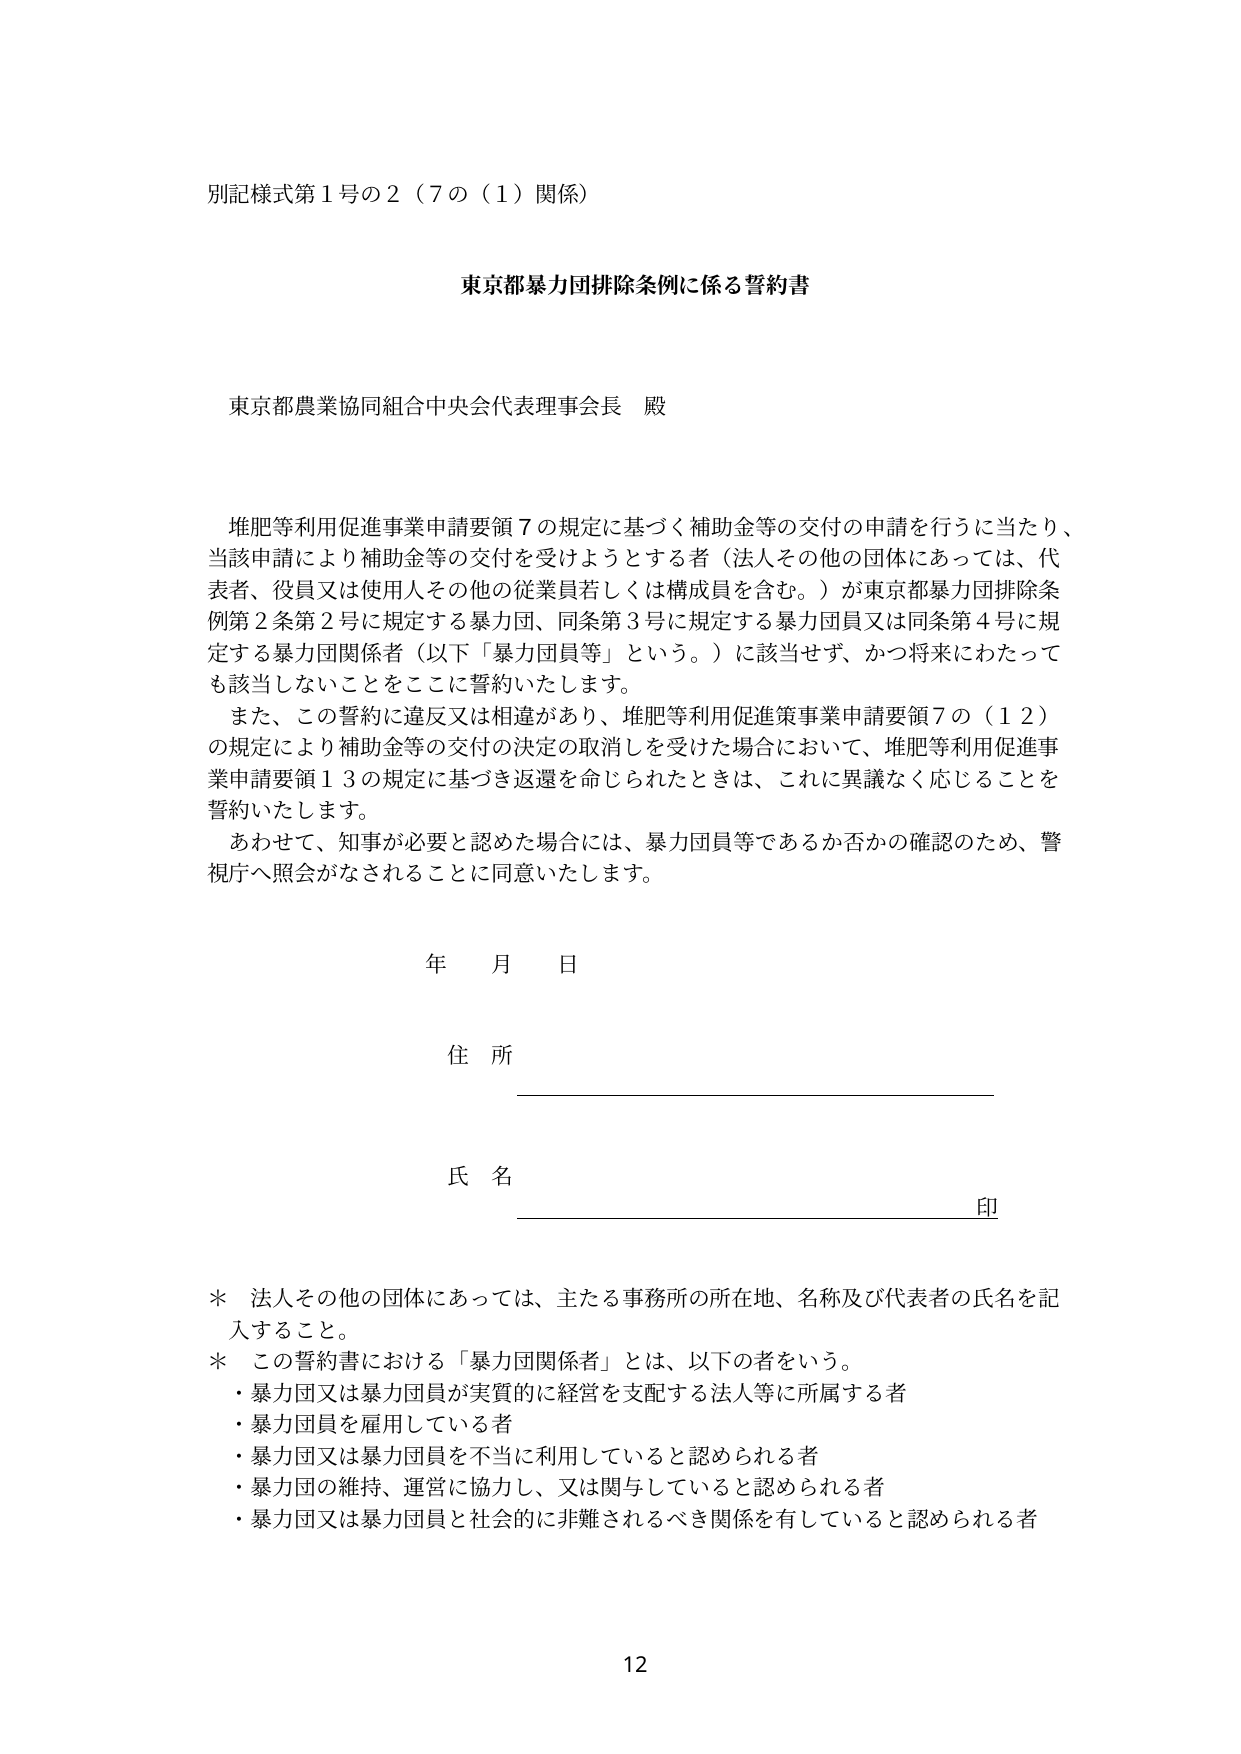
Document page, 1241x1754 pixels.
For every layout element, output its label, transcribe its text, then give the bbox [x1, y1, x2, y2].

text 東京都暴力団排除条例に係る誓約書 [207, 268, 1063, 300]
text ・暴力団又は暴力団員が実質的に経営を支配する法人等に所属する者 [229, 1376, 1063, 1407]
text ・暴力団の維持、運営に協力し、又は関与していると認められる者 [229, 1470, 1063, 1502]
text ・暴力団員を雇用している者 [229, 1407, 1063, 1439]
text あわせて、知事が必要と認めた場合には、暴力団員等であるか否かの確認のため、警視庁へ照会がなされることに同意いたします。 [207, 825, 1063, 888]
text ・暴力団又は暴力団員を不当に利用していると認められる者 [229, 1439, 1063, 1470]
text また、この誓約に違反又は相違があり、堆肥等利用促進策事業申請要領７の（１２）の規定により補助金等の交付の決定の取消しを受けた場合において、堆肥等利用促進事業申請要領１３の規定に基づき返還を命じられたときは、これに異議なく応じることを誓約いたします。 [207, 699, 1063, 825]
text ＊ この誓約書における「暴力団関係者」とは、以下の者をいう。 [207, 1344, 1063, 1376]
text 年 月 日 [207, 947, 1063, 979]
text 印 [517, 1191, 1063, 1222]
text ＊ 法人その他の団体にあっては、主たる事務所の所在地、名称及び代表者の氏名を記入すること。 [207, 1282, 1063, 1344]
text 堆肥等利用促進事業申請要領７の規定に基づく補助金等の交付の申請を行うに当たり、当該申請により補助金等の交付を受けようとする者（法人その他の団体にあっては、代表者、役員又は使用人その他の従業員若しくは構成員を含む。）が東京都暴力団排除条例第２条第２号に規定する暴力団、同条第３号に規定する暴力団員又は同条第４号に規定する暴力団関係者（以下「暴力団員等」という。）に該当せず、かつ将来にわたっても該当しないことをここに誓約いたします。 [207, 510, 1063, 699]
text ・暴力団又は暴力団員と社会的に非難されるべき関係を有していると認められる者 [229, 1502, 1063, 1533]
text 住 所 [207, 1038, 1063, 1070]
text 東京都農業協同組合中央会代表理事会長 殿 [207, 389, 1063, 421]
text 別記様式第１号の２（７の（１）関係） [207, 177, 1063, 209]
text 氏 名 [207, 1159, 1063, 1191]
